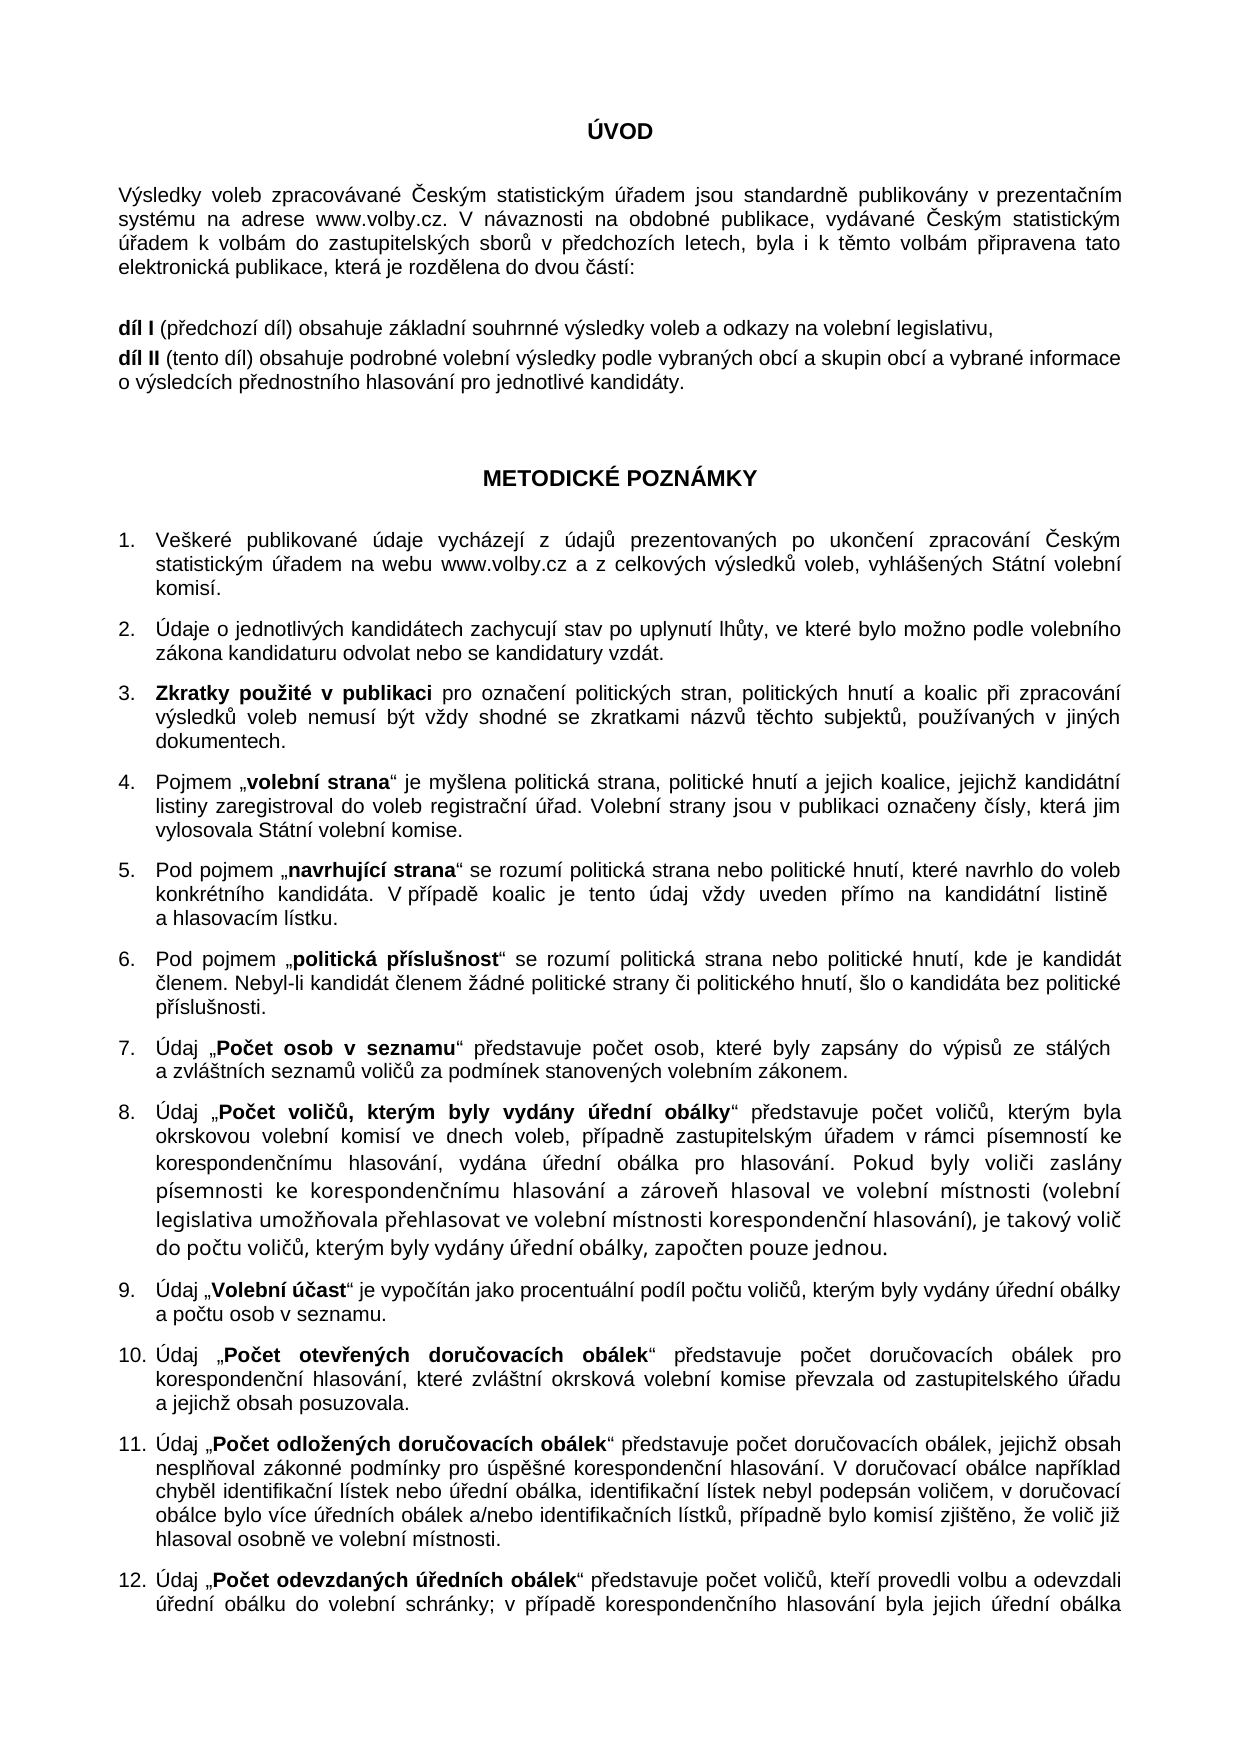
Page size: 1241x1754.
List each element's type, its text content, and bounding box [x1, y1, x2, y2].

list Údaj „Volební účast“ je vypočítán jako procentuální podíl počtu voličů, kterým byly vydány úřední obálky a počtu osob v seznamu. [118, 1278, 1122, 1326]
text Výsledky voleb zpracovávané Českým statistickým úřadem jsou standardně publikovány v prezentačním systému na adrese www.volby.cz. V návaznosti na obdobné publikace, vydávané Českým statistickým úřadem k volbám do zastupitelských sborů v předchozích letech, byla i k těmto volbám připravena tato elektronická publikace, která je rozdělena do dvou částí: [118, 183, 1122, 279]
list Údaj „Počet otevřených doručovacích obálek“ představuje počet doručovacích obálek pro korespondenční hlasování, které zvláštní okrsková volební komise převzala od zastupitelského úřadu a jejichž obsah posuzovala. [118, 1343, 1122, 1415]
list Pod pojmem „navrhující strana“ se rozumí politická strana nebo politické hnutí, které navrhlo do voleb konkrétního kandidáta. V případě koalic je tento údaj vždy uveden přímo na kandidátní listině a hlasovacím lístku. [118, 858, 1122, 930]
list Zkratky použité v publikaci pro označení politických stran, politických hnutí a koalic při zpracování výsledků voleb nemusí být vždy shodné se zkratkami názvů těchto subjektů, používaných v jiných dokumentech. [118, 681, 1122, 753]
text díl I (předchozí díl) obsahuje základní souhrnné výsledky voleb a odkazy na volební legislativu, [118, 316, 1122, 339]
text METODICKÉ POZNÁMKY [118, 465, 1122, 492]
list Údaj „Počet odložených doručovacích obálek“ představuje počet doručovacích obálek, jejichž obsah nesplňoval zákonné podmínky pro úspěšné korespondenční hlasování. V doručovací obálce například chyběl identifikační lístek nebo úřední obálka, identifikační lístek nebyl podepsán voličem, v doručovací obálce bylo více úředních obálek a/nebo identifikačních lístků, případně bylo komisí zjištěno, že volič již hlasoval osobně ve volební místnosti. [118, 1431, 1122, 1551]
text ÚVOD [118, 118, 1122, 144]
list Pojmem „volební strana“ je myšlena politická strana, politické hnutí a jejich koalice, jejichž kandidátní listiny zaregistroval do voleb registrační úřad. Volební strany jsou v publikaci označeny čísly, která jim vylosovala Státní volební komise. [118, 770, 1122, 842]
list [118, 1568, 1122, 1616]
list Údaj „Počet voličů, kterým byly vydány úřední obálky“ představuje počet voličů, kterým byla okrskovou volební komisí ve dnech voleb, případně zastupitelským úřadem v rámci písemností ke korespondenčnímu hlasování, vydána úřední obálka pro hlasování. Pokud byly voliči zaslány písemnosti ke korespondenčnímu hlasování a zároveň hlasoval ve volební místnosti (volební legislativa umožňovala přehlasovat ve volební místnosti korespondenční hlasování), je takový volič do počtu voličů, kterým byly vydány úřední obálky, započten pouze jednou. [118, 1100, 1122, 1262]
list Pod pojmem „politická příslušnost“ se rozumí politická strana nebo politické hnutí, kde je kandidát členem. Nebyl-li kandidát členem žádné politické strany či politického hnutí, šlo o kandidáta bez politické příslušnosti. [118, 947, 1122, 1019]
list Údaje o jednotlivých kandidátech zachycují stav po uplynutí lhůty, ve které bylo možno podle volebního zákona kandidaturu odvolat nebo se kandidatury vzdát. [118, 617, 1122, 664]
list Veškeré publikované údaje vycházejí z údajů prezentovaných po ukončení zpracování Českým statistickým úřadem na webu www.volby.cz a z celkových výsledků voleb, vyhlášených Státní volební komisí. [118, 528, 1122, 600]
text díl II (tento díl) obsahuje podrobné volební výsledky podle vybraných obcí a skupin obcí a vybrané informace o výsledcích přednostního hlasování pro jednotlivé kandidáty. [118, 346, 1122, 394]
list Údaj „Počet osob v seznamu“ představuje počet osob, které byly zapsány do výpisů ze stálých a zvláštních seznamů voličů za podmínek stanovených volebním zákonem. [118, 1035, 1122, 1083]
